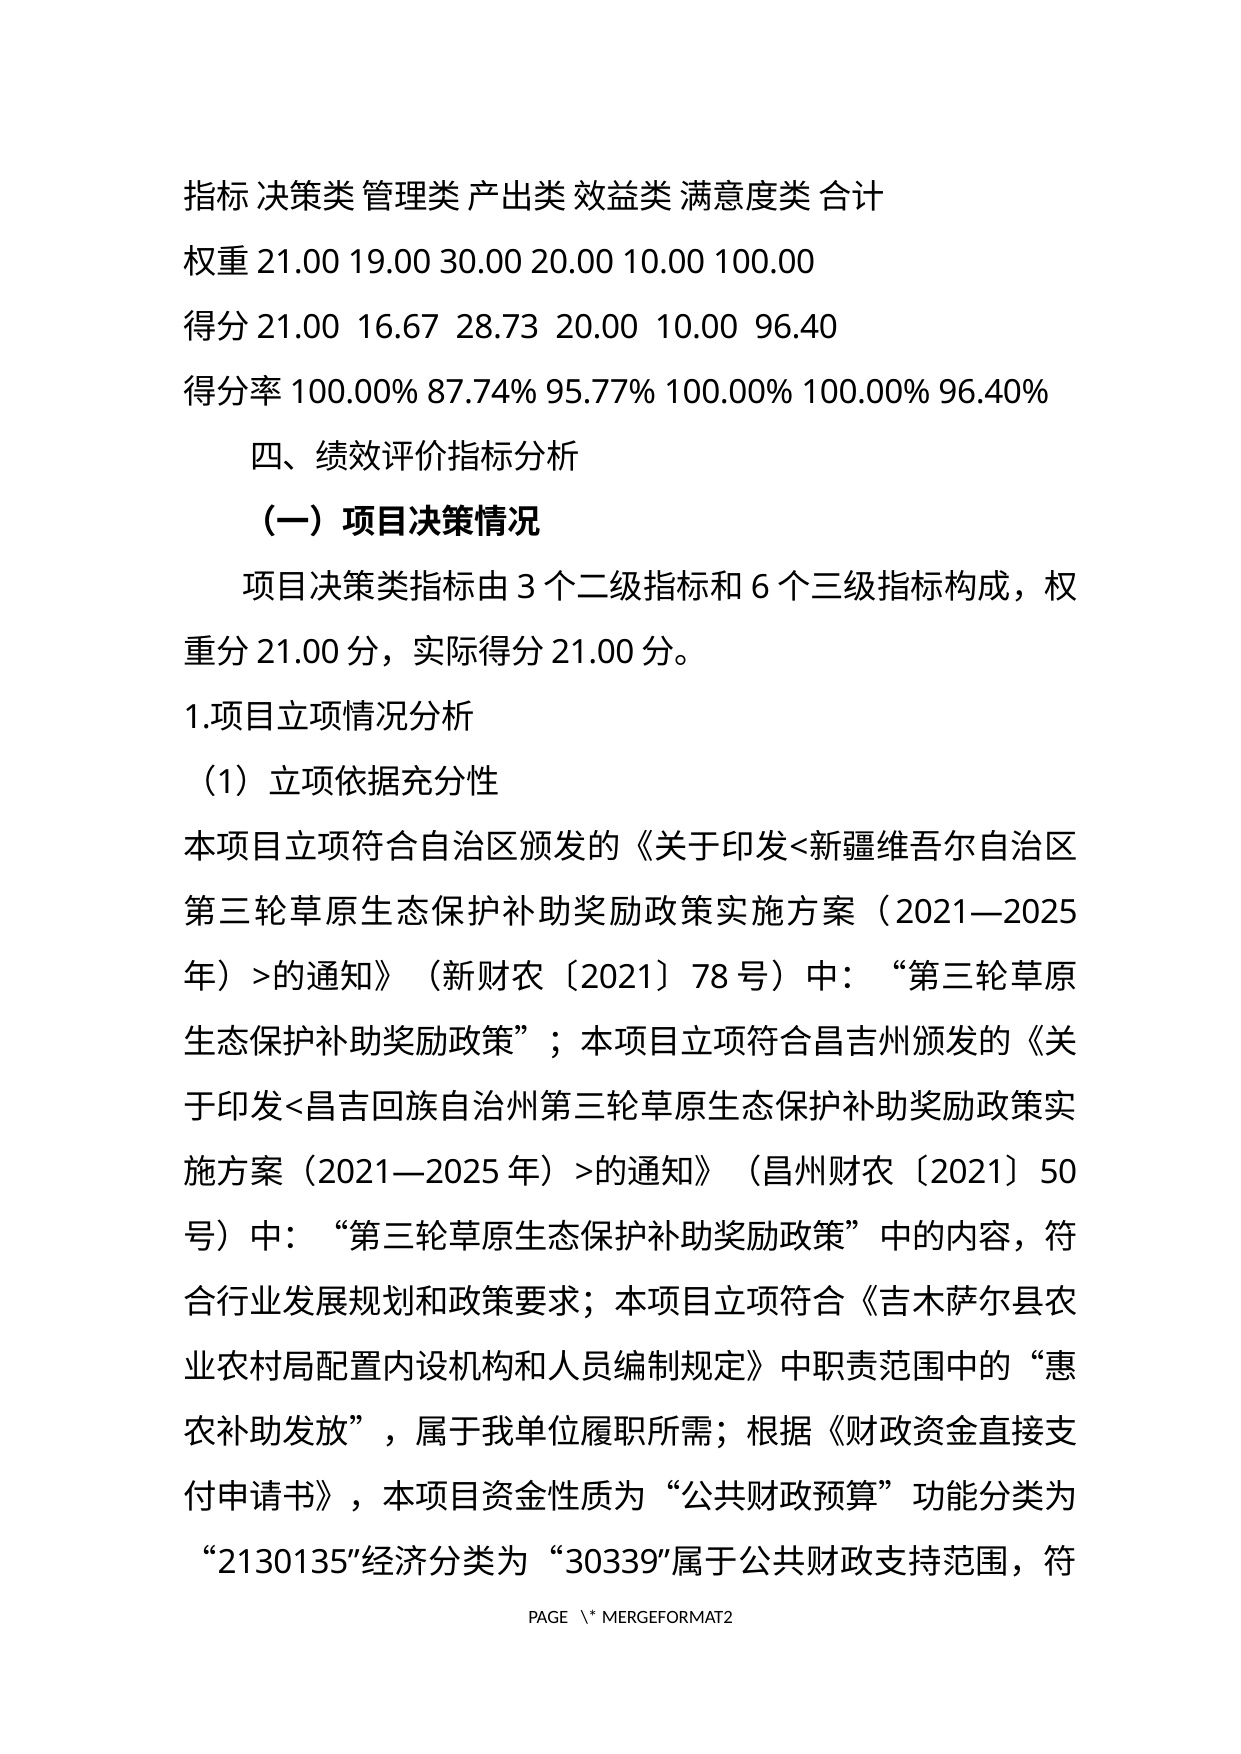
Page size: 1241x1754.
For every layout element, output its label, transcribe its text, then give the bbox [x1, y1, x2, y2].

text （一）项目决策情况 [183, 487, 1078, 552]
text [183, 552, 1078, 1592]
text 四、绩效评价指标分析 [183, 422, 1078, 487]
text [183, 162, 1078, 422]
